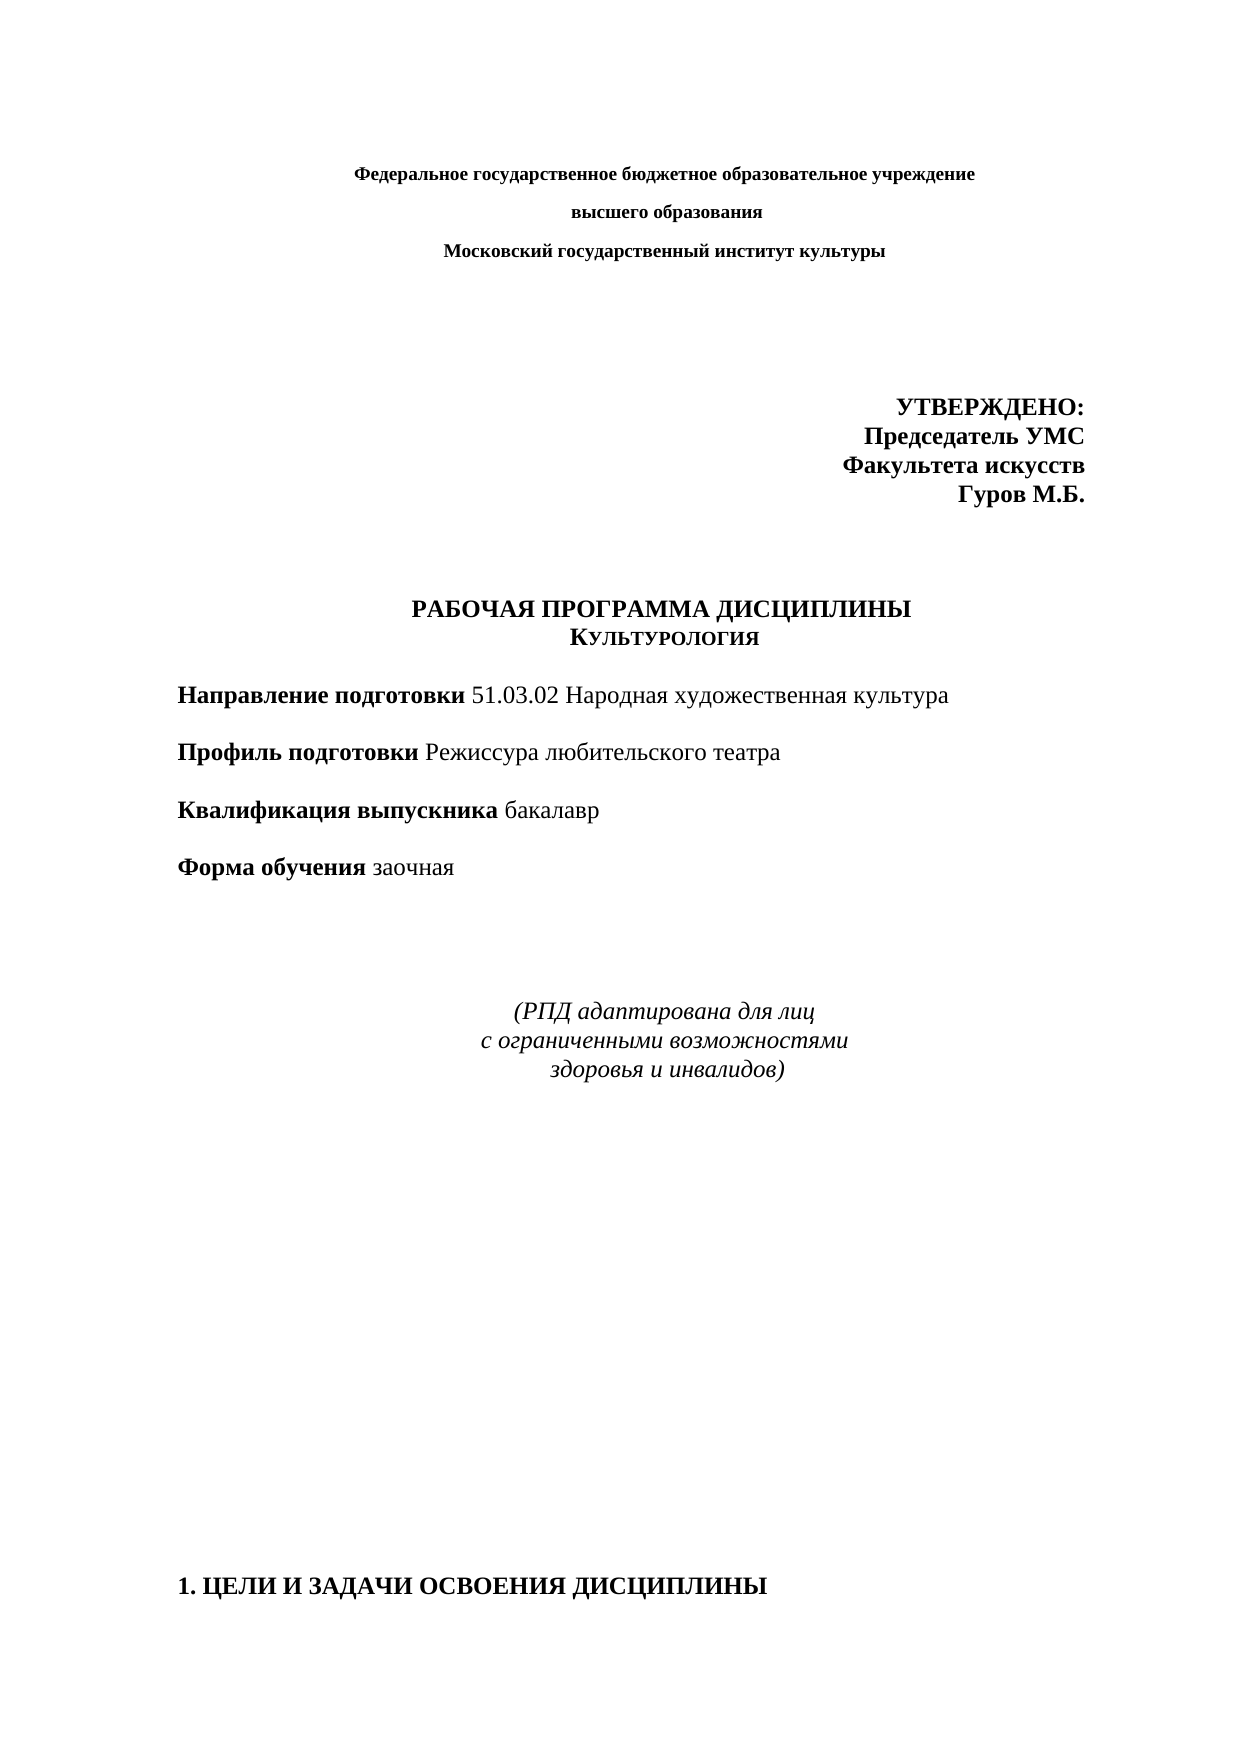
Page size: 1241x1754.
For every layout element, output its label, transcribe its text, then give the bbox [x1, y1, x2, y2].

text Квалификация выпускника бакалавр [177, 795, 1152, 824]
text высшего образования [177, 201, 1152, 239]
text Форма обучения заочная [177, 852, 1152, 881]
text Профиль подготовки Режиссура любительского театра [177, 737, 1152, 766]
text РАБОЧАЯ ПРОГРАММА ДИСЦИПЛИНЫ Культурология [177, 594, 1152, 651]
text Направление подготовки 51.03.02 Народная художественная культура [177, 680, 1152, 709]
text Московский государственный институт культуры [177, 239, 1152, 277]
text Федеральное государственное бюджетное образовательное учреждение [177, 162, 1152, 201]
text (РПД адаптирована для лиц [177, 996, 1152, 1025]
text 1. ЦЕЛИ И ЗАДАЧИ ОСВОЕНИЯ ДИСЦИПЛИНЫ [177, 1571, 1152, 1600]
text здоровья и инвалидов) [177, 1054, 1152, 1082]
table_header УТВЕРЖДЕНО: Председатель УМС Факультета искусств Гуров М.Б. [653, 393, 1096, 507]
text с ограниченными возможностями [177, 1025, 1152, 1054]
